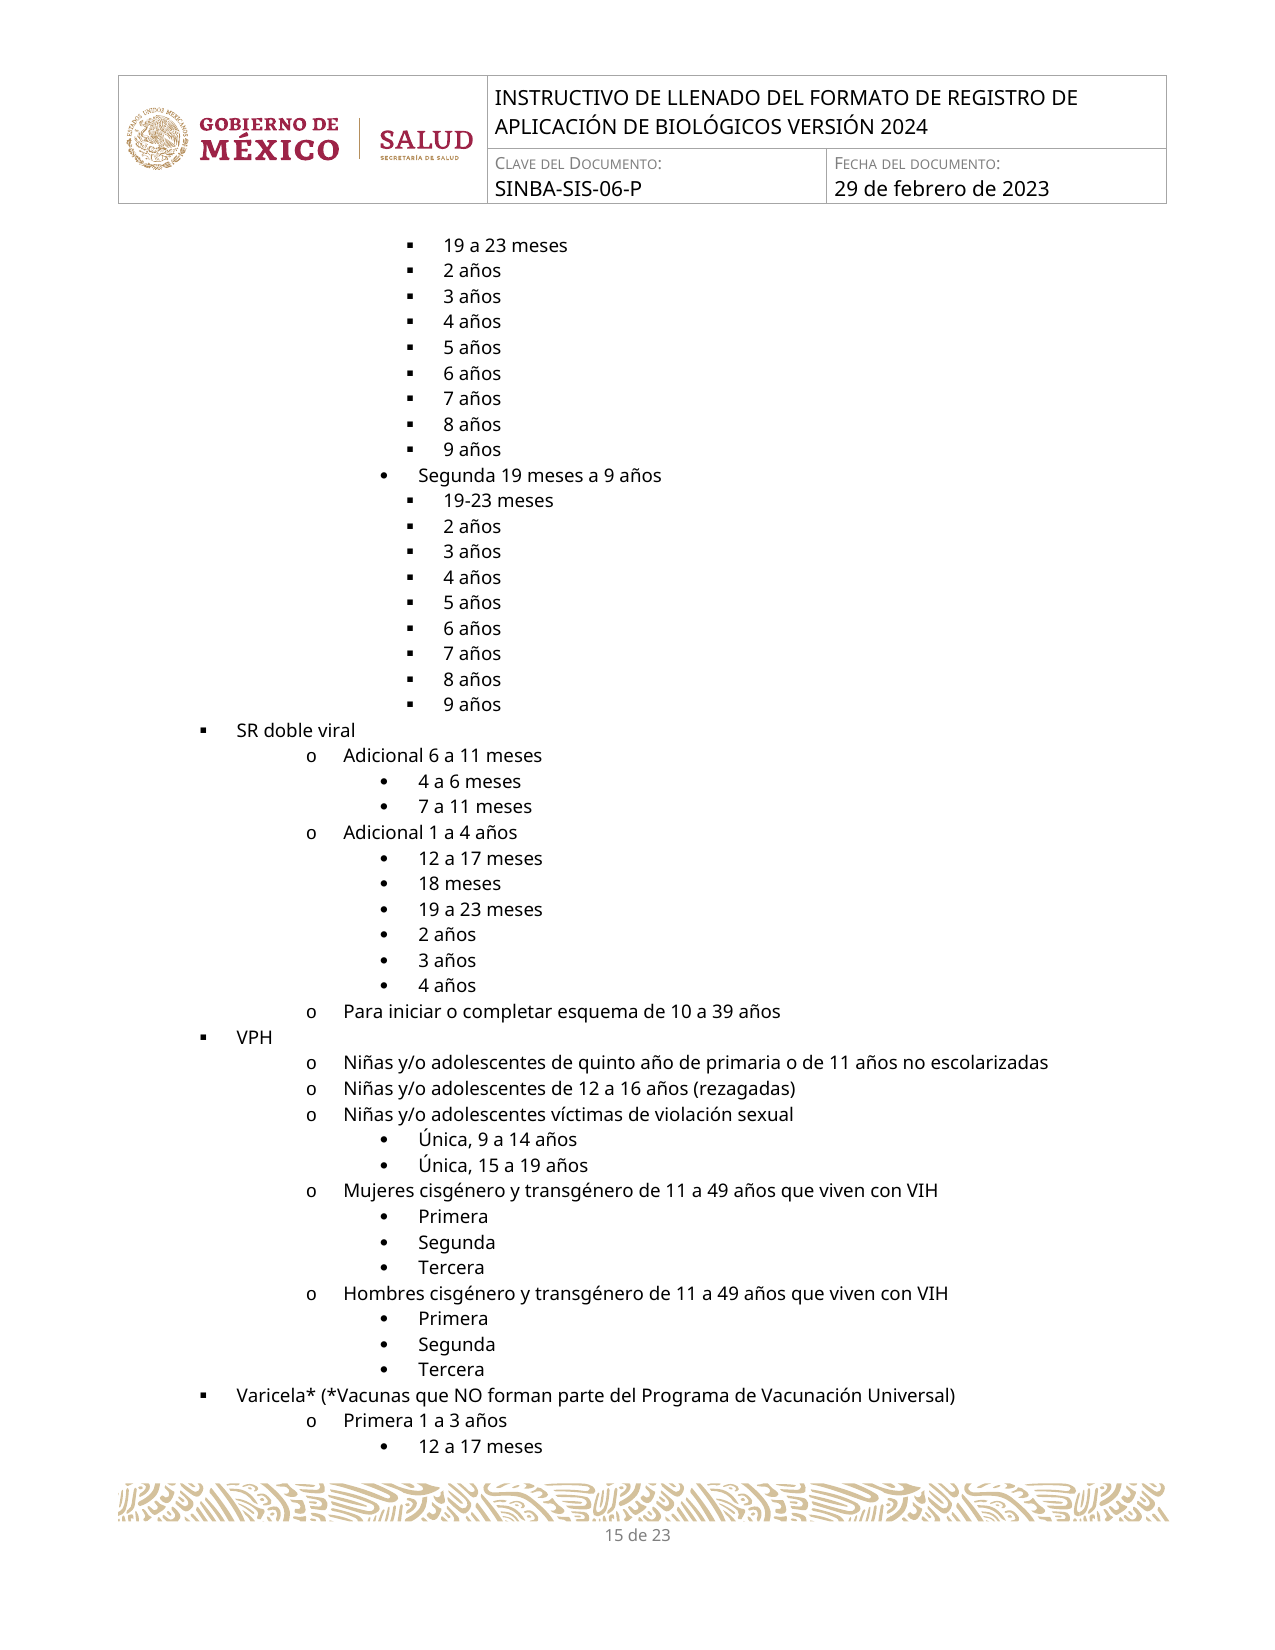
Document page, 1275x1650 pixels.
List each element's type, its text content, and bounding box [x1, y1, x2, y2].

list 9 años [406, 692, 1157, 717]
list 3 años [406, 283, 1157, 309]
list 12 a 17 meses [381, 1433, 1157, 1459]
list Adicional 6 a 11 meses [306, 743, 1157, 768]
list 4 años [406, 564, 1157, 589]
list 19 a 23 meses [406, 232, 1157, 258]
list Primera [381, 1306, 1157, 1331]
list Primera [381, 1203, 1157, 1229]
list 8 años [406, 666, 1157, 692]
list 6 años [406, 360, 1157, 385]
list Niñas y/o adolescentes de 12 a 16 años (rezagadas) [306, 1075, 1157, 1101]
list VPH [199, 1024, 1157, 1049]
list 3 años [381, 947, 1157, 973]
list 7 años [406, 641, 1157, 666]
list 18 meses [381, 871, 1157, 896]
list 8 años [406, 411, 1157, 436]
list 4 a 6 meses [381, 768, 1157, 794]
list 2 años [406, 513, 1157, 538]
list Varicela* (*Vacunas que NO forman parte del Programa de Vacunación Universal) [199, 1382, 1157, 1408]
list Segunda [381, 1229, 1157, 1254]
list 12 a 17 meses [381, 845, 1157, 871]
list Niñas y/o adolescentes víctimas de violación sexual [306, 1101, 1157, 1127]
list Mujeres cisgénero y transgénero de 11 a 49 años que viven con VIH [306, 1178, 1157, 1203]
list 5 años [406, 589, 1157, 615]
list 6 años [406, 615, 1157, 641]
list Única, 9 a 14 años [381, 1127, 1157, 1152]
list 4 años [406, 309, 1157, 334]
list Para iniciar o completar esquema de 10 a 39 años [306, 998, 1157, 1024]
list 3 años [406, 538, 1157, 564]
list Única, 15 a 19 años [381, 1152, 1157, 1178]
list Niñas y/o adolescentes de quinto año de primaria o de 11 años no escolarizadas [306, 1049, 1157, 1075]
list Tercera [381, 1254, 1157, 1280]
list 2 años [406, 258, 1157, 283]
list 9 años [406, 436, 1157, 462]
list Primera 1 a 3 años [306, 1408, 1157, 1433]
list 4 años [381, 973, 1157, 998]
list Hombres cisgénero y transgénero de 11 a 49 años que viven con VIH [306, 1280, 1157, 1306]
list 2 años [381, 922, 1157, 947]
list 19 a 23 meses [381, 896, 1157, 922]
list Segunda 19 meses a 9 años [381, 462, 1157, 487]
list 19-23 meses [406, 487, 1157, 513]
list Tercera [381, 1357, 1157, 1382]
list 7 años [406, 385, 1157, 411]
list Segunda [381, 1331, 1157, 1357]
list 7 a 11 meses [381, 794, 1157, 819]
list 5 años [406, 334, 1157, 360]
list SR doble viral [199, 717, 1157, 743]
list Adicional 1 a 4 años [306, 819, 1157, 845]
